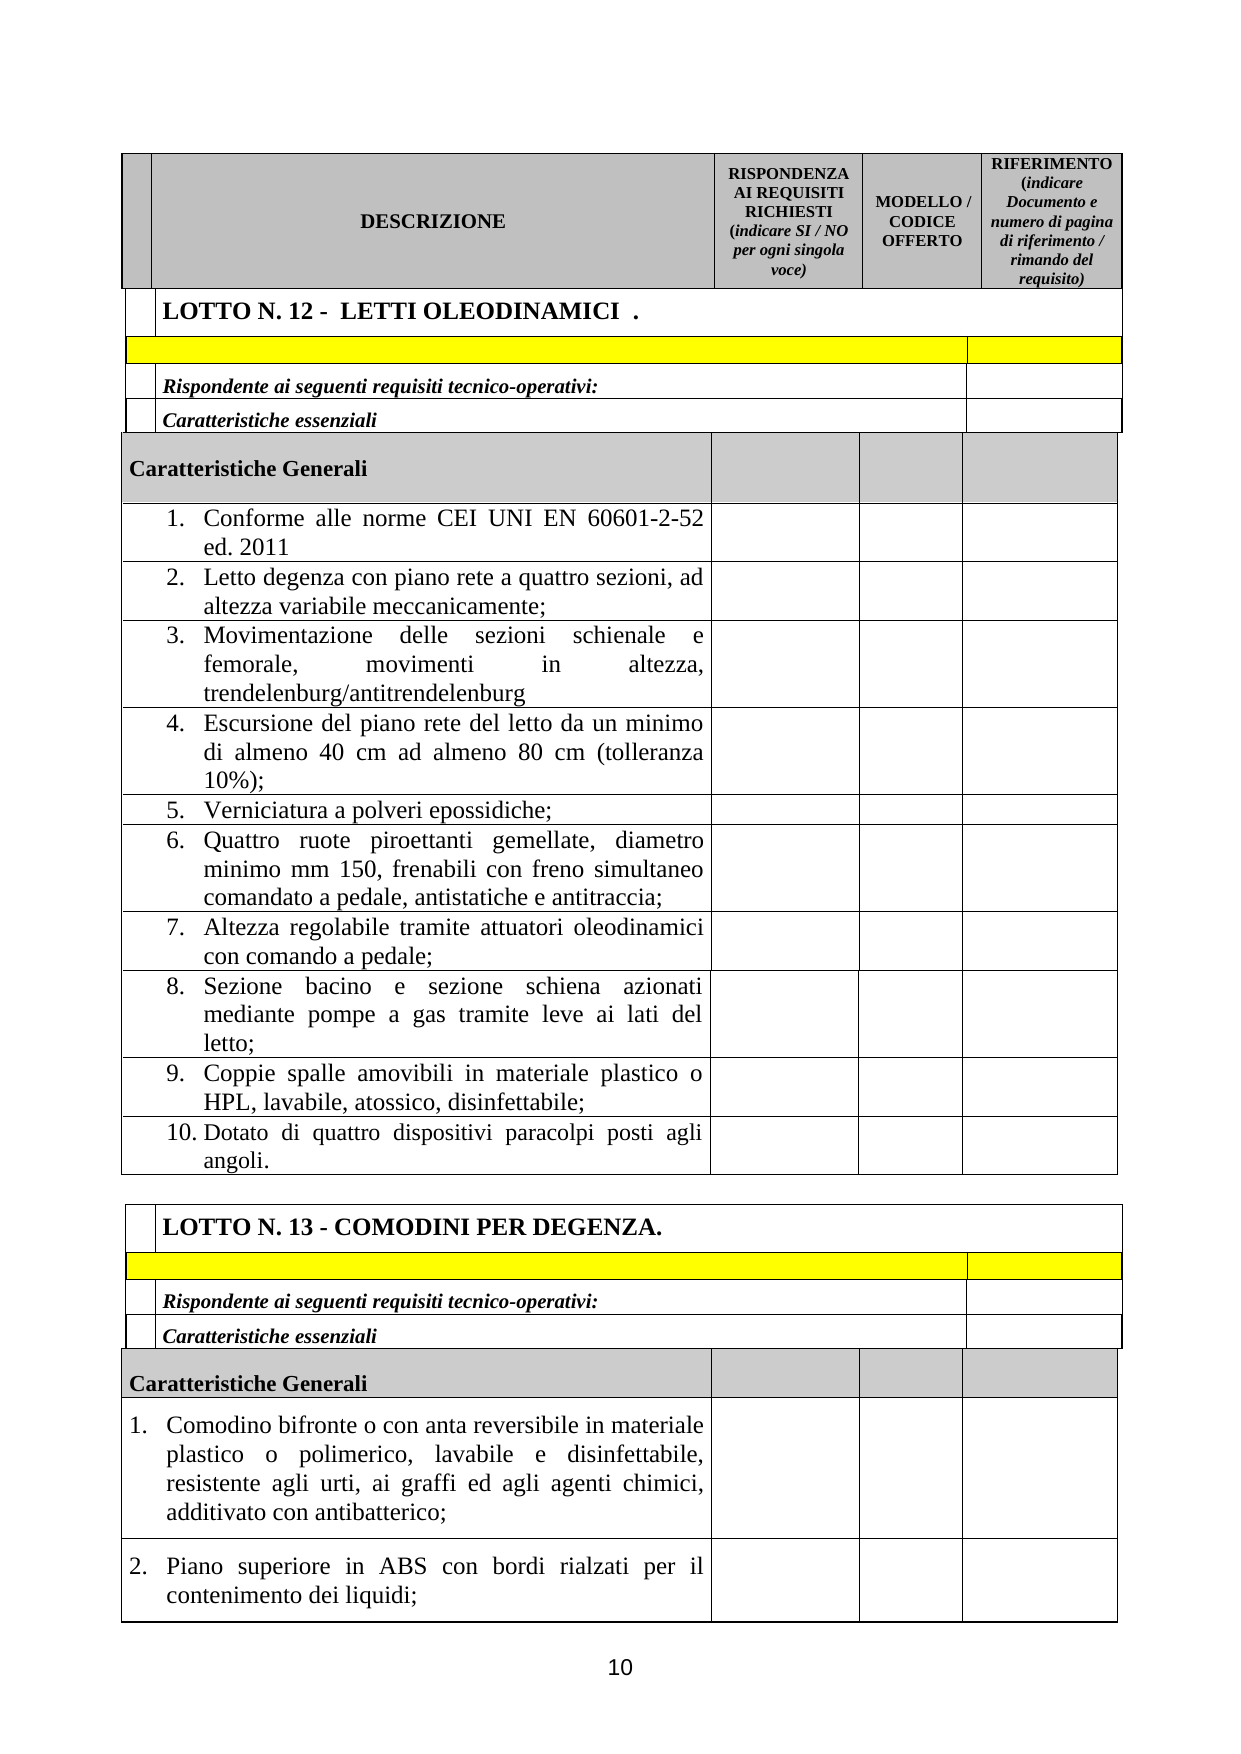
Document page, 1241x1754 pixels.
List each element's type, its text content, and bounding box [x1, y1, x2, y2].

table_cell [967, 1280, 1122, 1313]
table_cell [963, 562, 1117, 619]
table_cell [126, 364, 155, 398]
table_header LOTTO N. 13 - COMODINI PER DEGENZA. [156, 1205, 1122, 1252]
table_header [126, 1205, 155, 1252]
table_cell [963, 1349, 1117, 1397]
table_cell Rispondente ai seguenti requisiti tecnico-operativi: [156, 364, 966, 398]
table_cell [126, 1280, 155, 1313]
table_cell [963, 433, 1117, 502]
table_cell [860, 825, 962, 911]
table_cell [127, 1315, 155, 1348]
table_cell Dotato di quattro dispositivi paracolpi posti agli angoli. [122, 1116, 710, 1174]
table_cell [860, 1539, 962, 1621]
table_cell [712, 504, 859, 561]
table_cell [968, 337, 1121, 363]
table_cell [963, 825, 1117, 911]
table_cell [712, 562, 859, 619]
table_cell Quattro ruote piroettanti gemellate, diametro minimo mm 150, frenabili con freno simultaneo comandato a pedale, antistatiche e antitraccia; [122, 824, 711, 911]
table_header RIFERIMENTO (indicare Documento e numero di pagina di riferimento / rimando del requisito) [982, 154, 1121, 288]
table_cell Letto degenza con piano rete a quattro sezioni, ad altezza variabile meccanicamente; [122, 561, 711, 619]
table_cell [712, 825, 859, 911]
table_cell [712, 1398, 859, 1538]
table_cell [860, 795, 962, 824]
table_cell [967, 399, 1121, 432]
table_header [123, 154, 151, 288]
table_header DESCRIZIONE [152, 154, 714, 288]
table_cell [967, 1315, 1121, 1348]
table_cell [859, 1058, 962, 1116]
table_cell [963, 708, 1117, 794]
table_cell Comodino bifronte o con anta reversibile in materiale plastico o polimerico, lavabile e disinfettabile, resistente agli urti, ai graffi ed agli agenti chimici, additivato con antibatterico; [122, 1398, 711, 1538]
table_cell Caratteristiche Generali [122, 1349, 711, 1397]
table_cell [712, 621, 859, 707]
table_cell Verniciatura a polveri epossidiche; [122, 794, 711, 824]
table_cell [860, 912, 962, 970]
table_cell [963, 504, 1117, 561]
table_cell [712, 795, 859, 824]
table_cell Caratteristiche essenziali [156, 399, 966, 432]
table_cell [127, 399, 155, 432]
table_cell [963, 795, 1117, 824]
table_cell [963, 1398, 1117, 1538]
table_cell [963, 621, 1117, 707]
table_cell [860, 1349, 962, 1397]
table_cell [860, 708, 962, 794]
table_cell [860, 562, 962, 619]
table_cell [967, 364, 1122, 398]
table_cell [963, 1539, 1117, 1621]
table_cell [859, 1117, 962, 1174]
table_cell Caratteristiche essenziali [156, 1315, 966, 1348]
table_cell Conforme alle norme CEI UNI EN 60601-2-52 ed. 2011 [122, 503, 711, 561]
table_cell [712, 912, 859, 970]
table_cell [127, 337, 967, 363]
table_cell [860, 433, 962, 502]
table_cell [963, 1117, 1117, 1174]
table_cell [860, 621, 962, 707]
table_cell Rispondente ai seguenti requisiti tecnico-operativi: [156, 1280, 966, 1313]
table_cell Escursione del piano rete del letto da un minimo di almeno 40 cm ad almeno 80 cm (tolleranza 10%); [122, 707, 711, 794]
table_cell [711, 1117, 858, 1174]
table_cell [968, 1253, 1121, 1279]
table_cell [712, 1349, 859, 1397]
table_cell Movimentazione delle sezioni schienale e femorale, movimenti in altezza, trendelenburg/antitrendelenburg [122, 620, 711, 707]
table_cell Altezza regolabile tramite attuatori oleodinamici con comando a pedale; [122, 911, 711, 970]
table_cell [860, 1398, 962, 1538]
table_cell [963, 971, 1117, 1057]
table_cell [712, 433, 859, 502]
table_cell [711, 1058, 858, 1116]
table_cell LOTTO N. 12 - LETTI OLEODINAMICI . [156, 289, 1122, 336]
table_cell Sezione bacino e sezione schiena azionati mediante pompe a gas tramite leve ai lati del letto; [122, 970, 710, 1057]
table_cell [860, 504, 962, 561]
table_cell [712, 1539, 859, 1621]
table_cell Piano superiore in ABS con bordi rialzati per il contenimento dei liquidi; [122, 1539, 711, 1621]
table_header RISPONDENZA AI REQUISITI RICHIESTI (indicare SI / NO per ogni singola voce) [715, 154, 862, 288]
table_cell [712, 708, 859, 794]
table_cell [963, 912, 1117, 970]
table_cell [711, 971, 858, 1057]
table_cell [126, 289, 155, 336]
table_cell [859, 971, 962, 1057]
table_cell Caratteristiche Generali [122, 432, 711, 502]
table_header MODELLO / CODICE OFFERTO [863, 154, 981, 288]
table_cell Coppie spalle amovibili in materiale plastico o HPL, lavabile, atossico, disinfettabile; [122, 1057, 710, 1116]
table_cell [127, 1253, 967, 1279]
table_cell [963, 1058, 1117, 1116]
